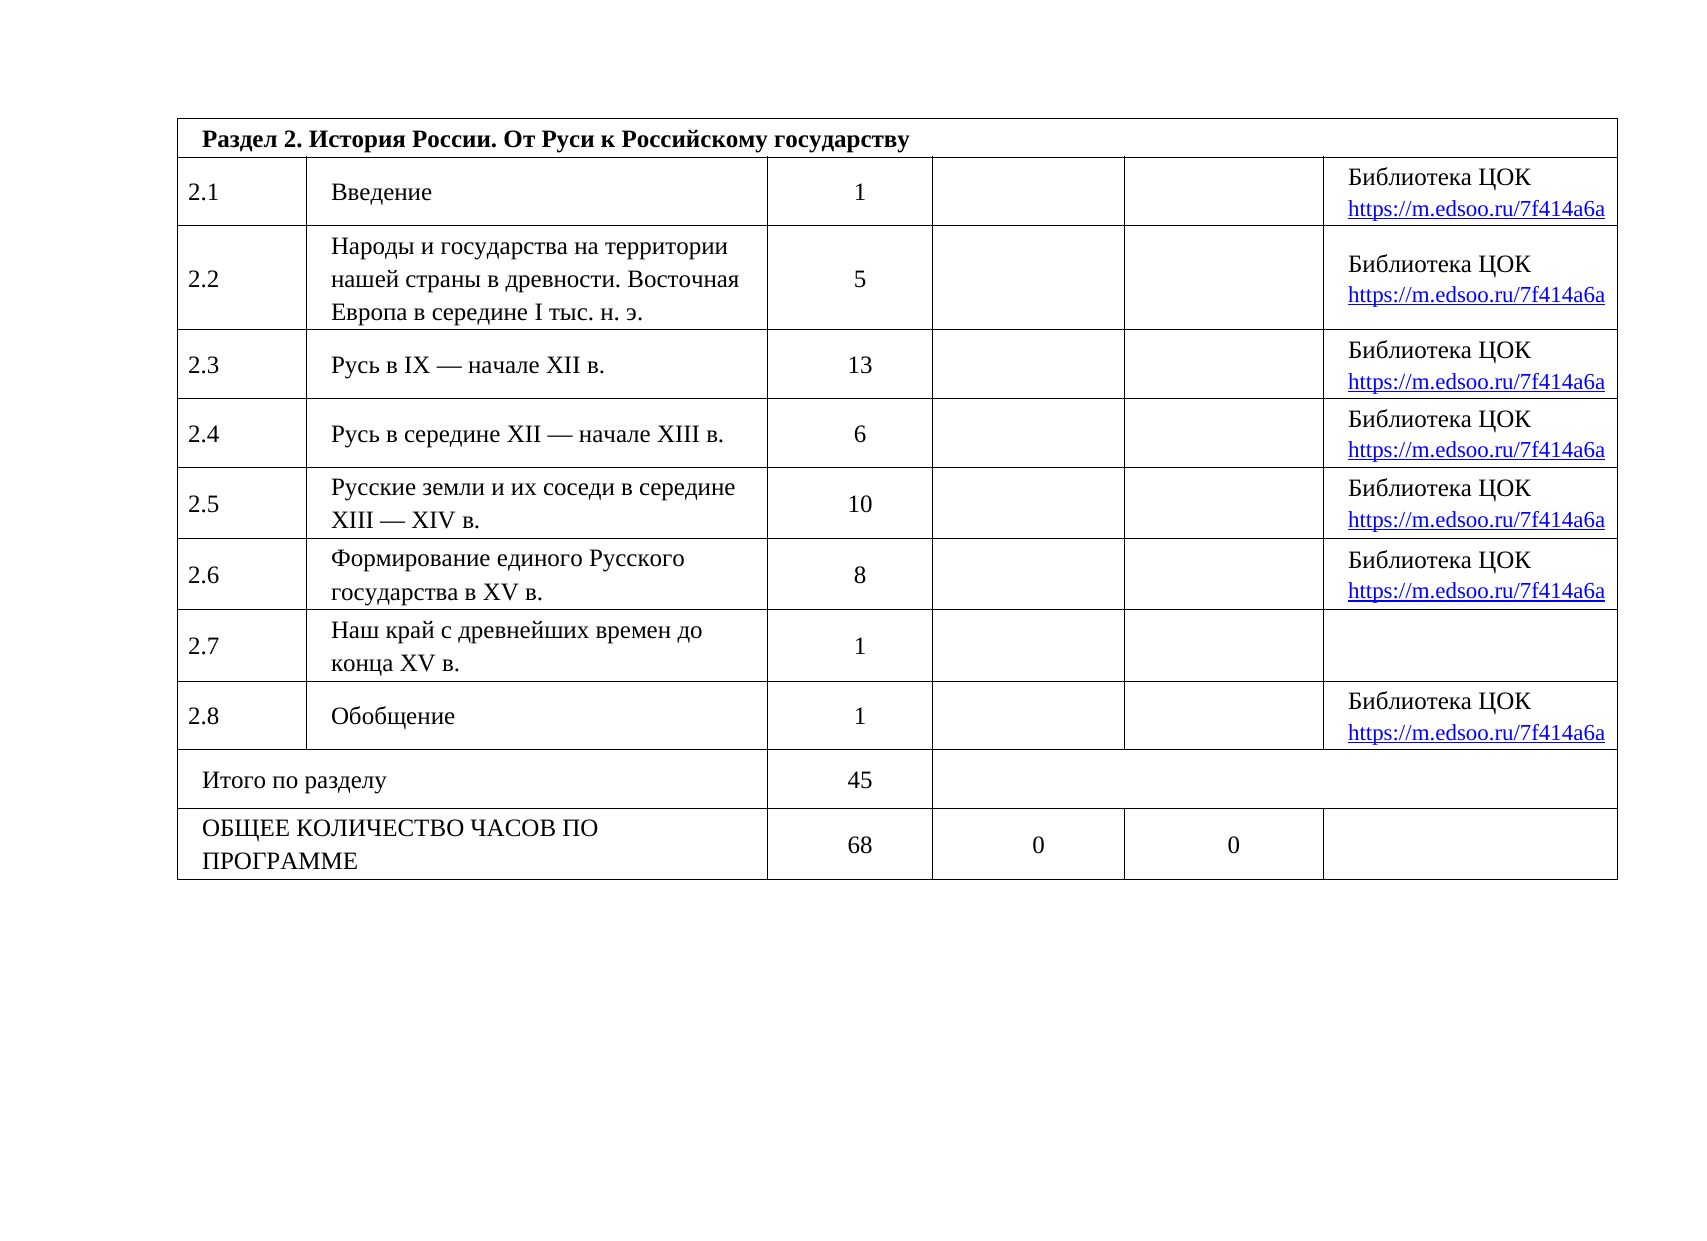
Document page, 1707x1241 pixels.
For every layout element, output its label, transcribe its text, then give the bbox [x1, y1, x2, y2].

table_cell 0 [933, 809, 1124, 879]
table_cell Наш край с древнейших времен до конца XV в. [307, 610, 767, 681]
table_cell 2.6 [178, 539, 306, 609]
table_cell 2.7 [178, 610, 306, 681]
table_cell 2.5 [178, 468, 306, 538]
table_cell [933, 158, 1124, 225]
table_cell [1125, 610, 1323, 681]
table_cell 8 [768, 539, 932, 609]
table_cell [933, 539, 1124, 609]
table_cell [1324, 610, 1617, 681]
table_cell 2.3 [178, 330, 306, 398]
table_cell [933, 226, 1124, 329]
table_cell 68 [768, 809, 932, 879]
table_cell Русь в середине XII — начале XIII в. [307, 399, 767, 466]
table_cell Библиотека ЦОК https://m.edsoo.ru/7f414a6a [1324, 682, 1617, 749]
table_cell Библиотека ЦОК https://m.edsoo.ru/7f414a6a [1324, 468, 1617, 538]
table_cell [933, 399, 1124, 466]
table_cell [1125, 226, 1323, 329]
table_cell Народы и государства на территории нашей страны в древности. Восточная Европа в середине I тыс. н. э. [307, 226, 767, 329]
table_cell 0 [1125, 809, 1323, 879]
table_cell [1125, 468, 1323, 538]
table_cell 1 [768, 682, 932, 749]
table_cell [933, 682, 1124, 749]
table_cell [933, 750, 1617, 807]
table_cell [1324, 809, 1617, 879]
table_cell [933, 330, 1124, 398]
table_cell Библиотека ЦОК https://m.edsoo.ru/7f414a6a [1324, 226, 1617, 329]
table_cell [1125, 682, 1323, 749]
table_cell ОБЩЕЕ КОЛИЧЕСТВО ЧАСОВ ПО ПРОГРАММЕ [178, 809, 767, 879]
table_cell Обобщение [307, 682, 767, 749]
table_cell Формирование единого Русского государства в XV в. [307, 539, 767, 609]
table_cell 5 [768, 226, 932, 329]
table_cell Библиотека ЦОК https://m.edsoo.ru/7f414a6a [1324, 330, 1617, 398]
table_cell 13 [768, 330, 932, 398]
table_cell 2.4 [178, 399, 306, 466]
table_cell [1125, 539, 1323, 609]
table_cell [1125, 330, 1323, 398]
table_cell 1 [768, 610, 932, 681]
table_cell Библиотека ЦОК https://m.edsoo.ru/7f414a6a [1324, 399, 1617, 466]
table_cell [1125, 399, 1323, 466]
table_cell 10 [768, 468, 932, 538]
table_cell Раздел 2. История России. От Руси к Российскому государству [178, 119, 1617, 156]
table_cell 1 [768, 158, 932, 225]
table_cell Библиотека ЦОК https://m.edsoo.ru/7f414a6a [1324, 539, 1617, 609]
table_cell Русь в IX — начале XII в. [307, 330, 767, 398]
table_cell Русские земли и их соседи в середине XIII — XIV в. [307, 468, 767, 538]
table_cell Библиотека ЦОК https://m.edsoo.ru/7f414a6a [1324, 158, 1617, 225]
table_cell Введение [307, 158, 767, 225]
table_cell 45 [768, 750, 932, 807]
table_cell 2.1 [178, 158, 306, 225]
table_cell [1125, 158, 1323, 225]
table_cell [933, 468, 1124, 538]
table_cell 2.2 [178, 226, 306, 329]
table_cell 2.8 [178, 682, 306, 749]
table_cell Итого по разделу [178, 750, 767, 807]
table_cell [933, 610, 1124, 681]
table_cell 6 [768, 399, 932, 466]
